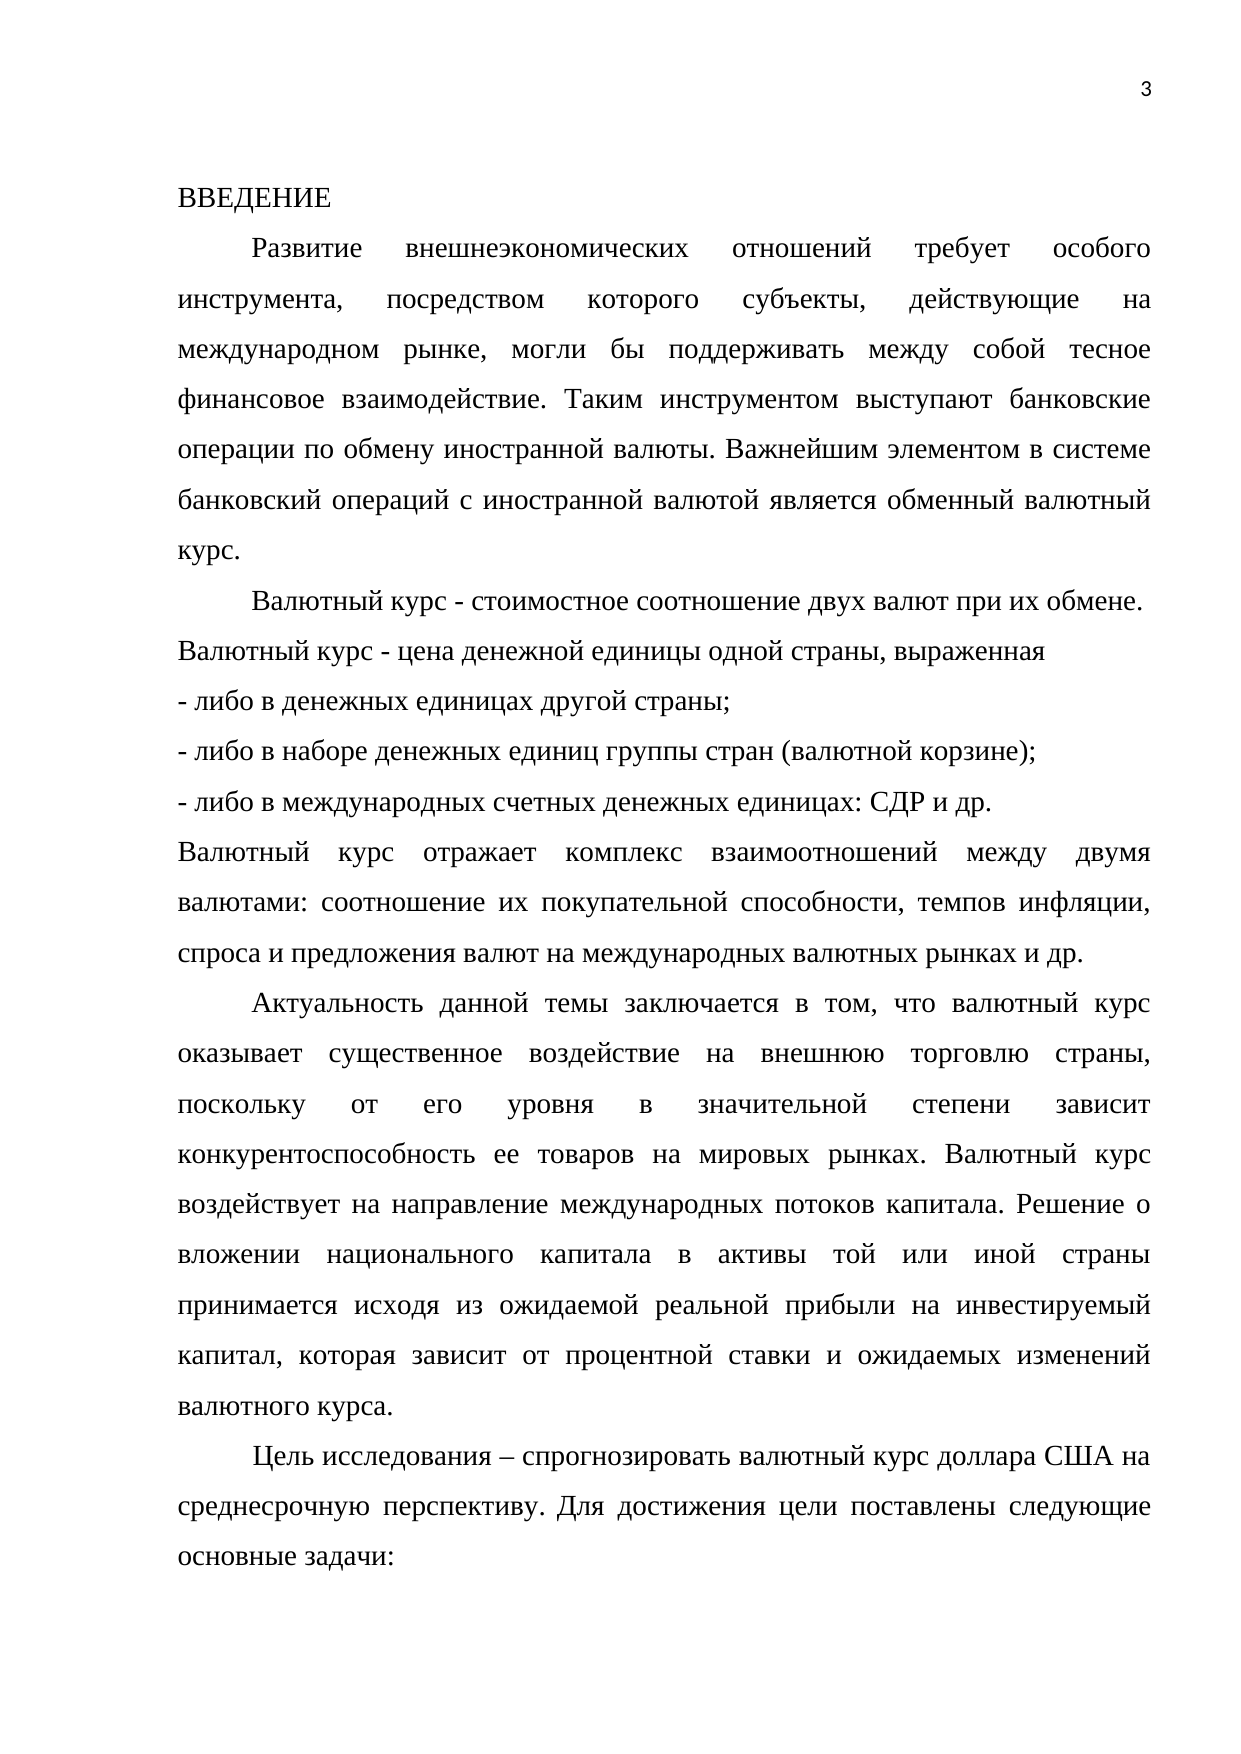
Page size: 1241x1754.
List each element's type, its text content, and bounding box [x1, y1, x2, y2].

text Валютный курс - стоимостное соотношение двух валют при их обмене. [177, 583, 1152, 616]
text Актуальность данной темы заключается в том, что валютный курс оказывает существенное воздействие на внешнюю торговлю страны, поскольку от его уровня в значительной степени зависит конкурентоспособность ее товаров на мировых рынках. Валютный курс воздействует на направление международных потоков капитала. Решение о вложении национального капитала в активы той или иной страны принимается исходя из ожидаемой реальной прибыли на инвестируемый капитал, которая зависит от процентной ставки и ожидаемых изменений валютного курса. [177, 985, 1152, 1421]
text - либо в денежных единицах другой страны; [177, 683, 1152, 717]
text Валютный курс отражает комплекс взаимоотношений между двумя валютами: соотношение их покупательной способности, темпов инфляции, спроса и предложения валют на международных валютных рынках и др. [177, 834, 1152, 968]
text Валютный курс - цена денежной единицы одной страны, выраженная [177, 633, 1152, 666]
text - либо в наборе денежных единиц группы стран (валютной корзине); [177, 733, 1152, 767]
text ВВЕДЕНИЕ [177, 180, 1152, 214]
text Развитие внешнеэкономических отношений требует особого инструмента, посредством которого субъекты, действующие на международном рынке, могли бы поддерживать между собой тесное финансовое взаимодействие. Таким инструментом выступают банковские операции по обмену иностранной валюты. Важнейшим элементом в системе банковский операций с иностранной валютой является обменный валютный курс. [177, 230, 1152, 566]
text - либо в международных счетных денежных единицах: СДР и др. [177, 784, 1152, 817]
text Цель исследования – спрогнозировать валютный курс доллара США на среднесрочную перспективу. Для достижения цели поставлены следующие основные задачи: [177, 1438, 1152, 1572]
